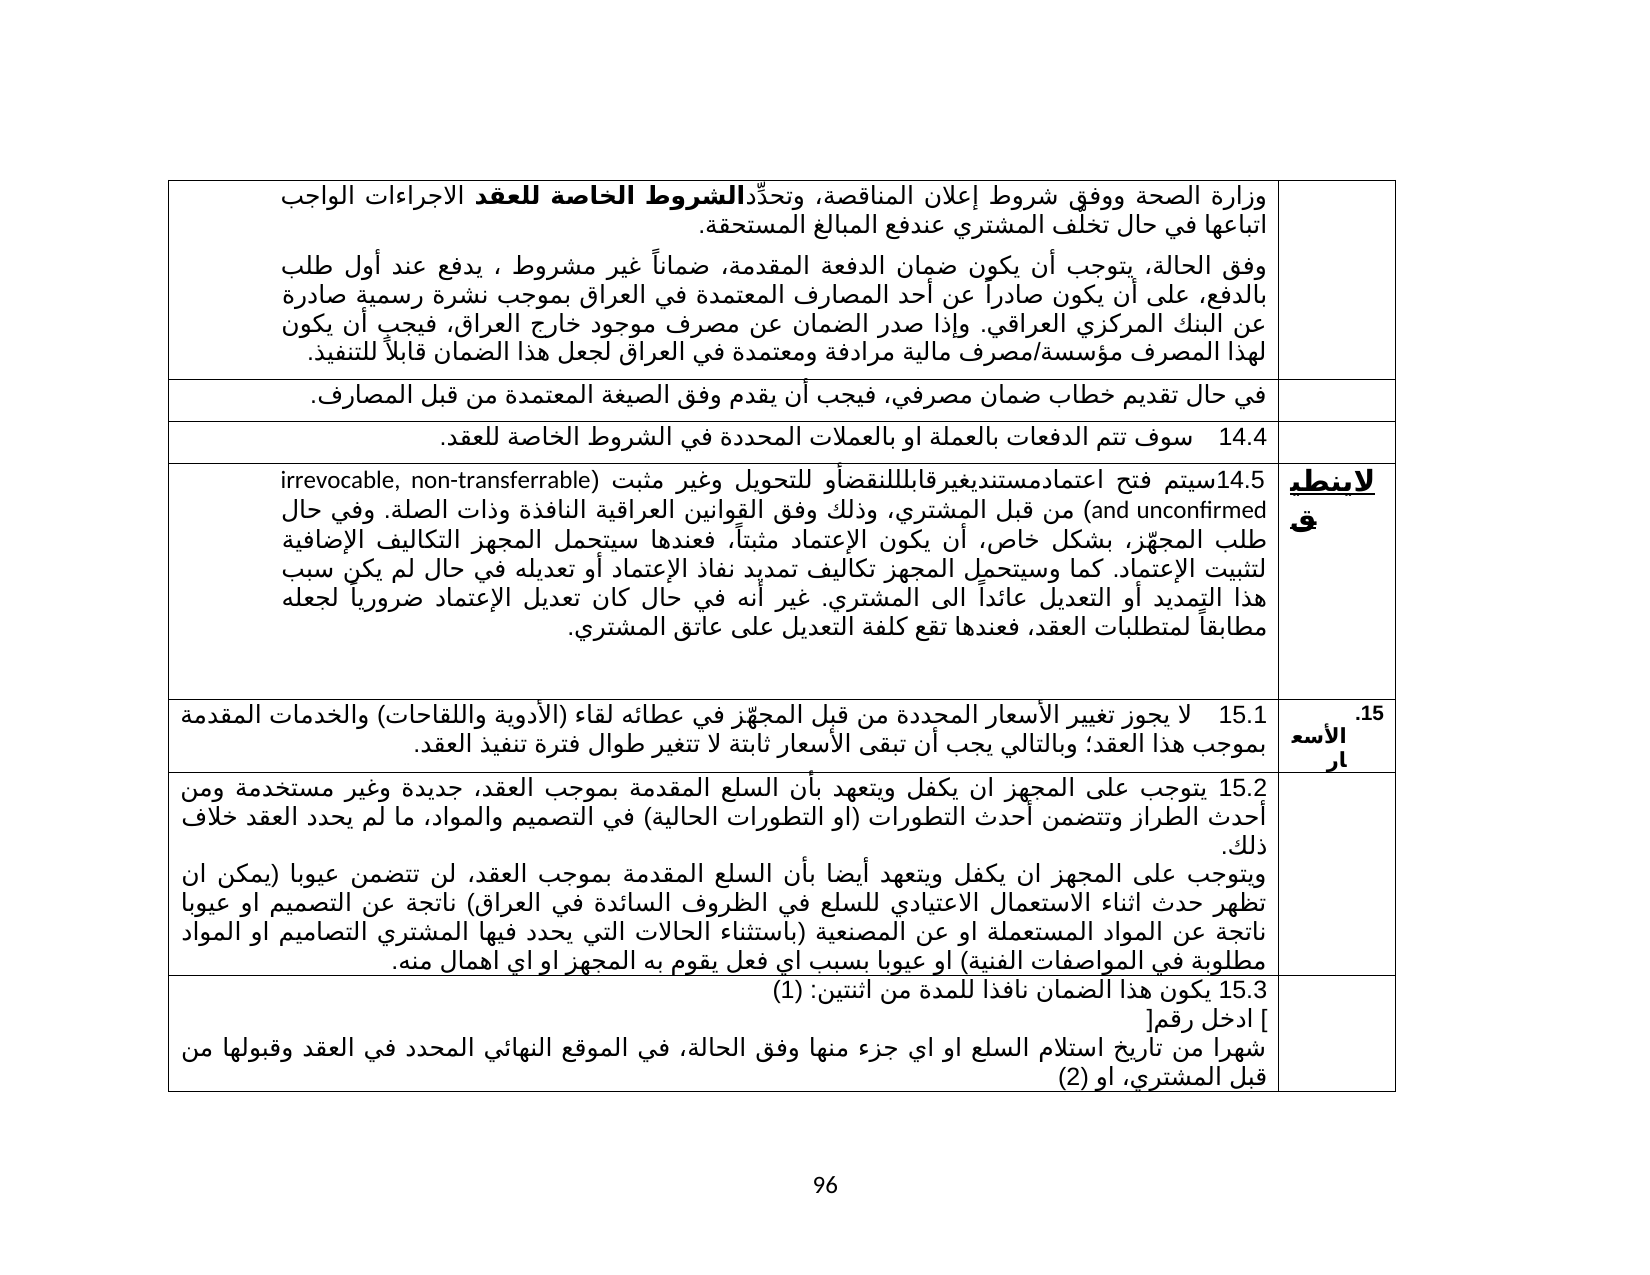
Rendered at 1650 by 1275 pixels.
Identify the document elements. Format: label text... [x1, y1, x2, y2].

table_cell [1279, 380, 1395, 421]
table_cell 15.2 يتوجب على المجهز ان يكفل ويتعهد بأن السلع المقدمة بموجب العقد، جديدة وغير مستخدمة ومن أحدث الطراز وتتضمن أحدث التطورات (او التطورات الحالية) في التصميم والمواد، ما لم يحدد العقد خلاف ذلك. ويتوجب على المجهز ان يكفل ويتعهد أيضا بأن السلع المقدمة بموجب العقد، لن تتضمن عيوبا (يمكن ان تظهر حدث اثناء الاستعمال الاعتيادي للسلع في الظروف السائدة في العراق) ناتجة عن التصميم او عيوبا ناتجة عن المواد المستعملة او عن المصنعية (باستثناء الحالات التي يحدد فيها المشتري التصاميم او المواد مطلوبة في المواصفات الفنية) او عيوبا بسبب اي فعل يقوم به المجهز او اي اهمال منه. [169, 773, 1278, 974]
table_cell [1279, 773, 1395, 974]
table_cell 15.1 لا يجوز تغيير الأسعار المحددة من قبل المجهّز في عطائه لقاء (الأدوية واللقاحات) والخدمات المقدمة بموجب هذا العقد؛ وبالتالي يجب أن تبقى الأسعار ثابتة لا تتغير طوال فترة تنفيذ العقد. [169, 700, 1278, 772]
table_cell 14.5سيتم فتح اعتمادمستنديغيرقابلللنقضأو للتحويل وغير مثبت (irrevocable, non-transferrable and unconfirmed) من قبل المشتري، وذلك وفق القوانين العراقية النافذة وذات الصلة. وفي حال طلب المجهّز، بشكل خاص، أن يكون الإعتماد مثبتاً، فعندها سيتحمل المجهز التكاليف الإضافية لتثبيت الإعتماد. كما وسيتحمل المجهز تكاليف تمديد نفاذ الإعتماد أو تعديله في حال لم يكن سبب هذا التمديد أو التعديل عائداً الى المشتري. غير أنه في حال كان تعديل الإعتماد ضرورياً لجعله مطابقاً لمتطلبات العقد، فعندها تقع كلفة التعديل على عاتق المشتري. [169, 464, 1278, 699]
table_cell لاينطيق [1279, 464, 1395, 699]
table_cell 15. الأسعار [1279, 700, 1395, 772]
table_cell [169, 181, 1278, 378]
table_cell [169, 976, 1278, 1091]
table_cell في حال تقديم خطاب ضمان مصرفي، فيجب أن يقدم وفق الصيغة المعتمدة من قبل المصارف. [169, 380, 1278, 421]
table_cell 14.4 سوف تتم الدفعات بالعملة او بالعملات المحددة في الشروط الخاصة للعقد. [169, 422, 1278, 463]
table_cell [1279, 976, 1395, 1091]
table_cell [1279, 181, 1395, 378]
table_cell [1279, 422, 1395, 463]
